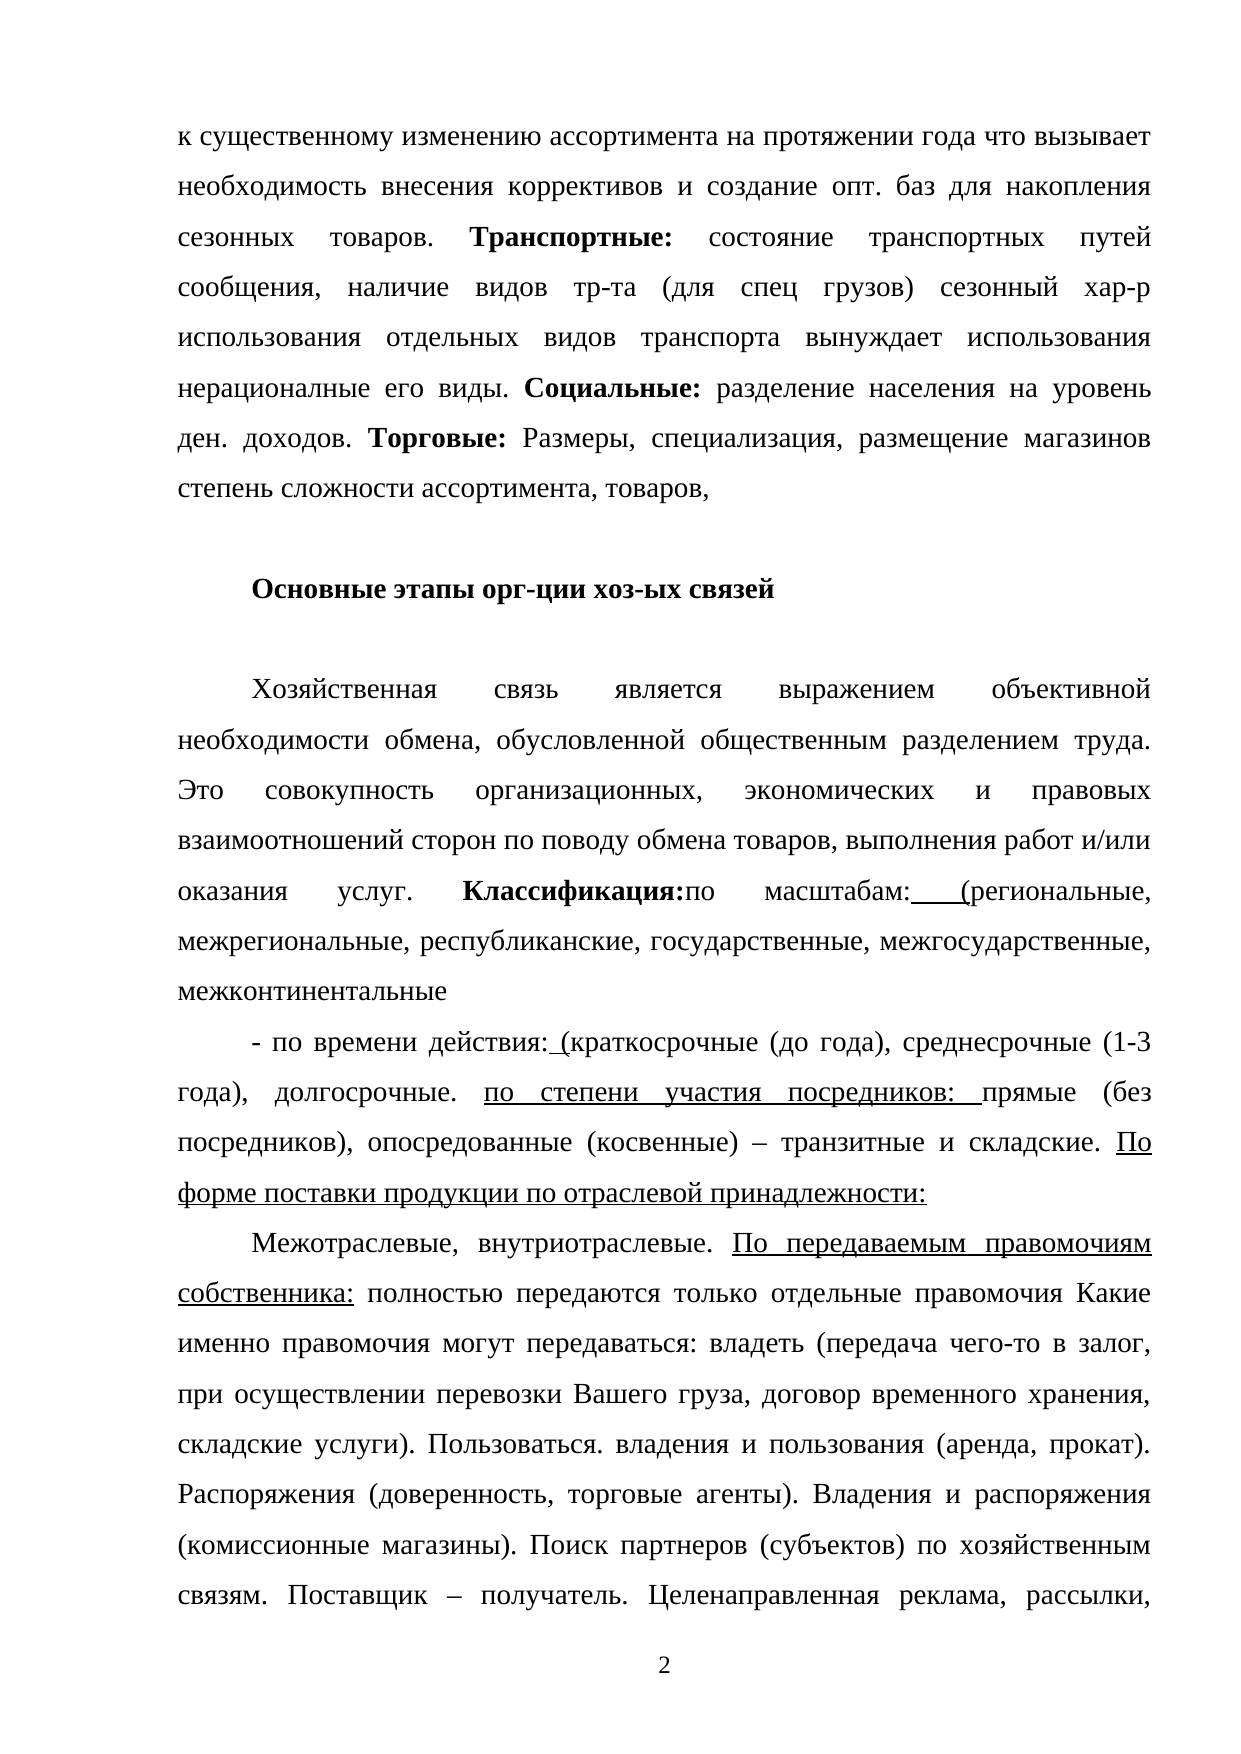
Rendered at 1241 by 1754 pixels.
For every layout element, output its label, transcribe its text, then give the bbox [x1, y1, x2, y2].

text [177, 118, 1152, 504]
text Основные этапы орг-ции хоз-ых связей [177, 571, 1152, 604]
text Хозяйственная связь является выражением объективной необходимости обмена, обусловленной общественным разделением труда. Это совокупность организационных, экономических и правовых взаимоотношений сторон по поводу обмена товаров, выполнения работ и/или оказания услуг. Классификация:по масштабам: (региональные, межрегиональные, республиканские, государственные, межгосударственные, межконтинентальные [177, 672, 1152, 1007]
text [177, 1225, 1152, 1611]
text - по времени действия: (краткосрочные (до года), среднесрочные (1-3 года), долгосрочные. по степени участия посредников: прямые (без посредников), опосредованные (косвенные) – транзитные и складские. По форме поставки продукции по отраслевой принадлежности: [177, 1024, 1152, 1208]
